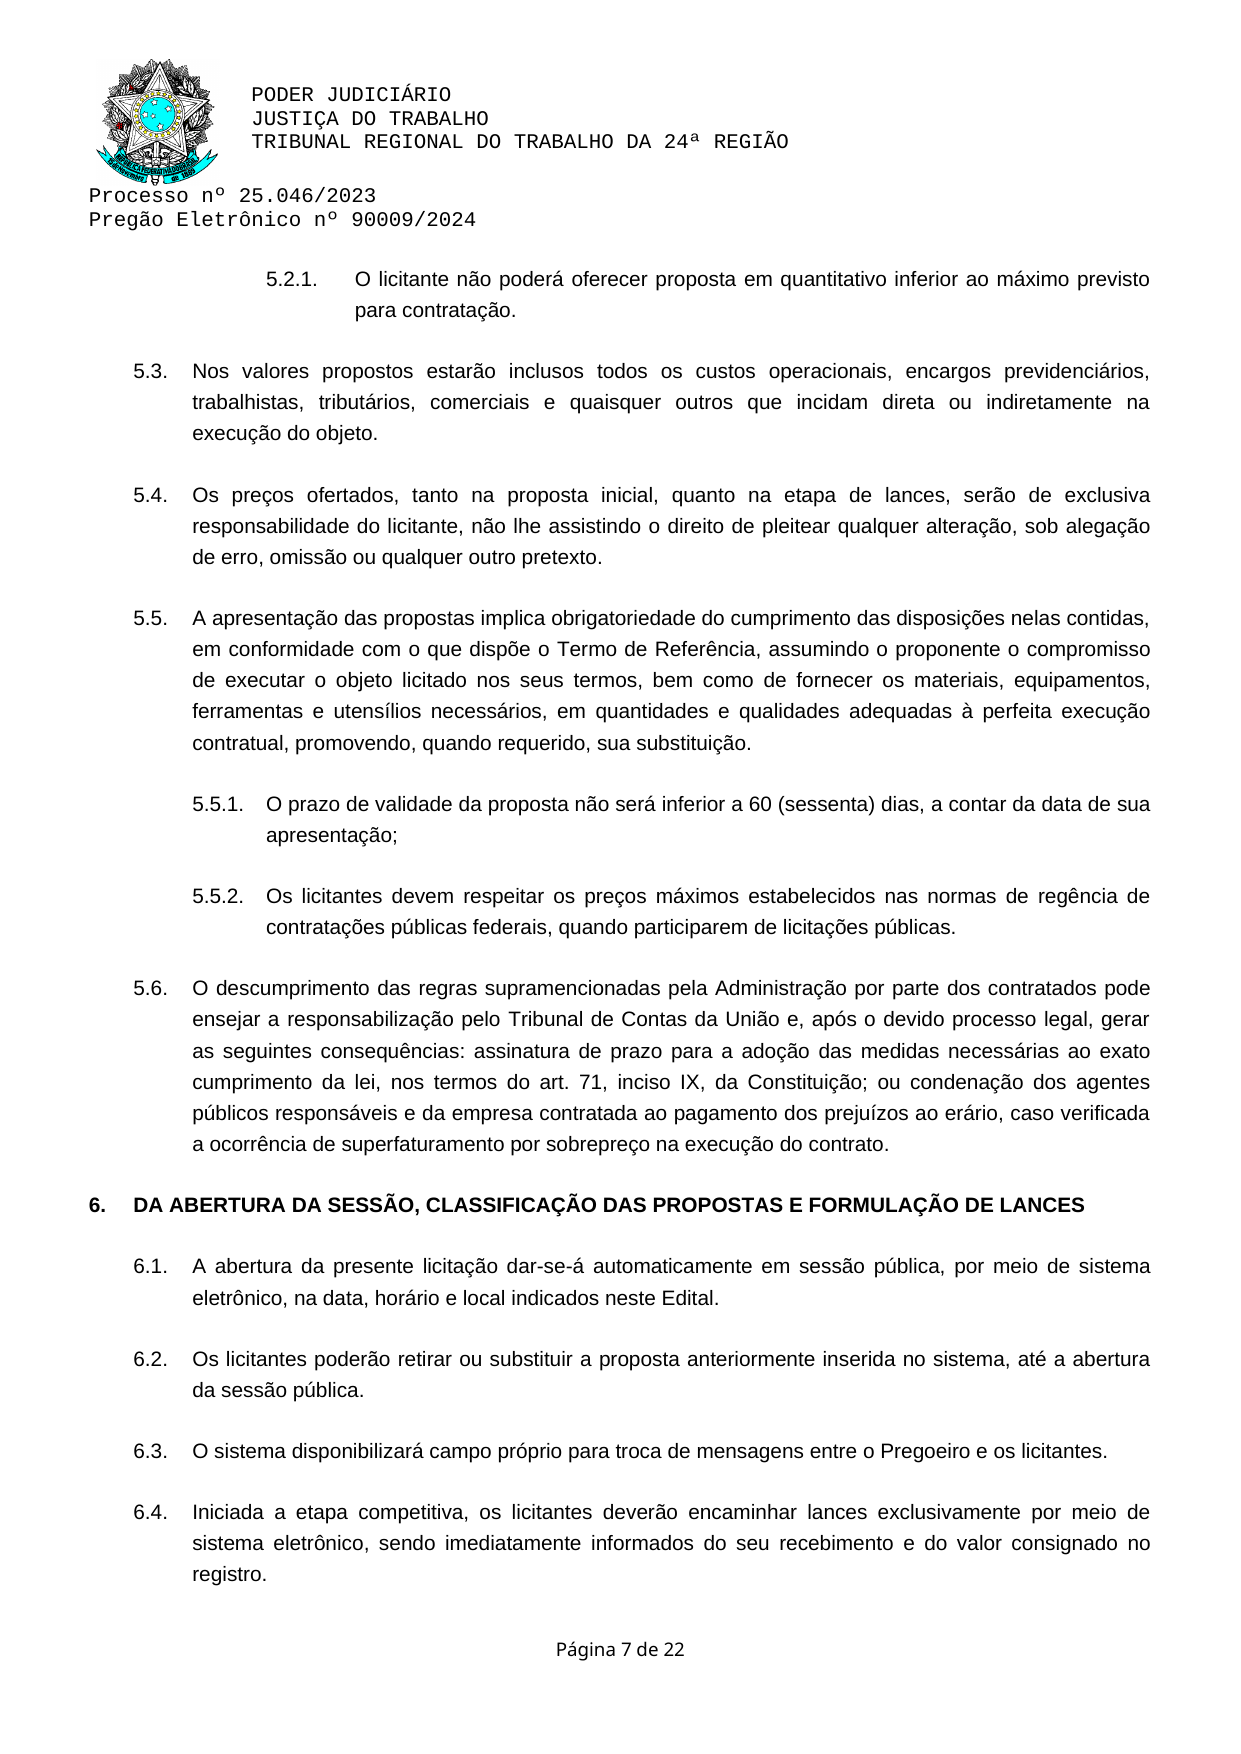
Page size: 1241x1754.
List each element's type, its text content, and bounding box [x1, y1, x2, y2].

text A apresentação das propostas implica obrigatoriedade do cumprimento das disposições nelas contidas, em conformidade com o que dispõe o Termo de Referência, assumindo o proponente o compromisso de executar o objeto licitado nos seus termos, bem como de fornecer os materiais, equipamentos, ferramentas e utensílios necessários, em quantidades e qualidades adequadas à perfeita execução contratual, promovendo, quando requerido, sua substituição. [133, 606, 1152, 754]
text Nos valores propostos estarão inclusos todos os custos operacionais, encargos previdenciários, trabalhistas, tributários, comerciais e quaisquer outros que incidam direta ou indiretamente na execução do objeto. [133, 359, 1152, 445]
text Os licitantes poderão retirar ou substituir a proposta anteriormente inserida no sistema, até a abertura da sessão pública. [133, 1346, 1152, 1402]
list O prazo de validade da proposta não será inferior a 60 (sessenta) dias, a contar da data de sua apresentação; [192, 792, 1152, 847]
picture [96, 59, 220, 186]
text O sistema disponibilizará campo próprio para troca de mensagens entre o Pregoeiro e os licitantes. [133, 1439, 1152, 1463]
text Iniciada a etapa competitiva, os licitantes deverão encaminhar lances exclusivamente por meio de sistema eletrônico, sendo imediatamente informados do seu recebimento e do valor consignado no registro. [133, 1500, 1152, 1586]
text O descumprimento das regras supramencionadas pela Administração por parte dos contratados pode ensejar a responsabilização pelo Tribunal de Contas da União e, após o devido processo legal, gerar as seguintes consequências: assinatura de prazo para a adoção das medidas necessárias ao exato cumprimento da lei, nos termos do art. 71, inciso IX, da Constituição; ou condenação dos agentes públicos responsáveis e da empresa contratada ao pagamento dos prejuízos ao erário, caso verificada a ocorrência de superfaturamento por sobrepreço na execução do contrato. [133, 976, 1152, 1156]
text Os preços ofertados, tanto na proposta inicial, quanto na etapa de lances, serão de exclusiva responsabilidade do licitante, não lhe assistindo o direito de pleitear qualquer alteração, sob alegação de erro, omissão ou qualquer outro pretexto. [133, 482, 1152, 569]
list Os licitantes devem respeitar os preços máximos estabelecidos nas normas de regência de contratações públicas federais, quando participarem de licitações públicas. [192, 884, 1152, 939]
text A abertura da presente licitação dar-se-á automaticamente em sessão pública, por meio de sistema eletrônico, na data, horário e local indicados neste Edital. [133, 1254, 1152, 1309]
text DA ABERTURA DA SESSÃO, CLASSIFICAÇÃO DAS PROPOSTAS E FORMULAÇÃO DE LANCES [89, 1193, 1152, 1217]
list O licitante não poderá oferecer proposta em quantitativo inferior ao máximo previsto para contratação. [266, 267, 1152, 322]
